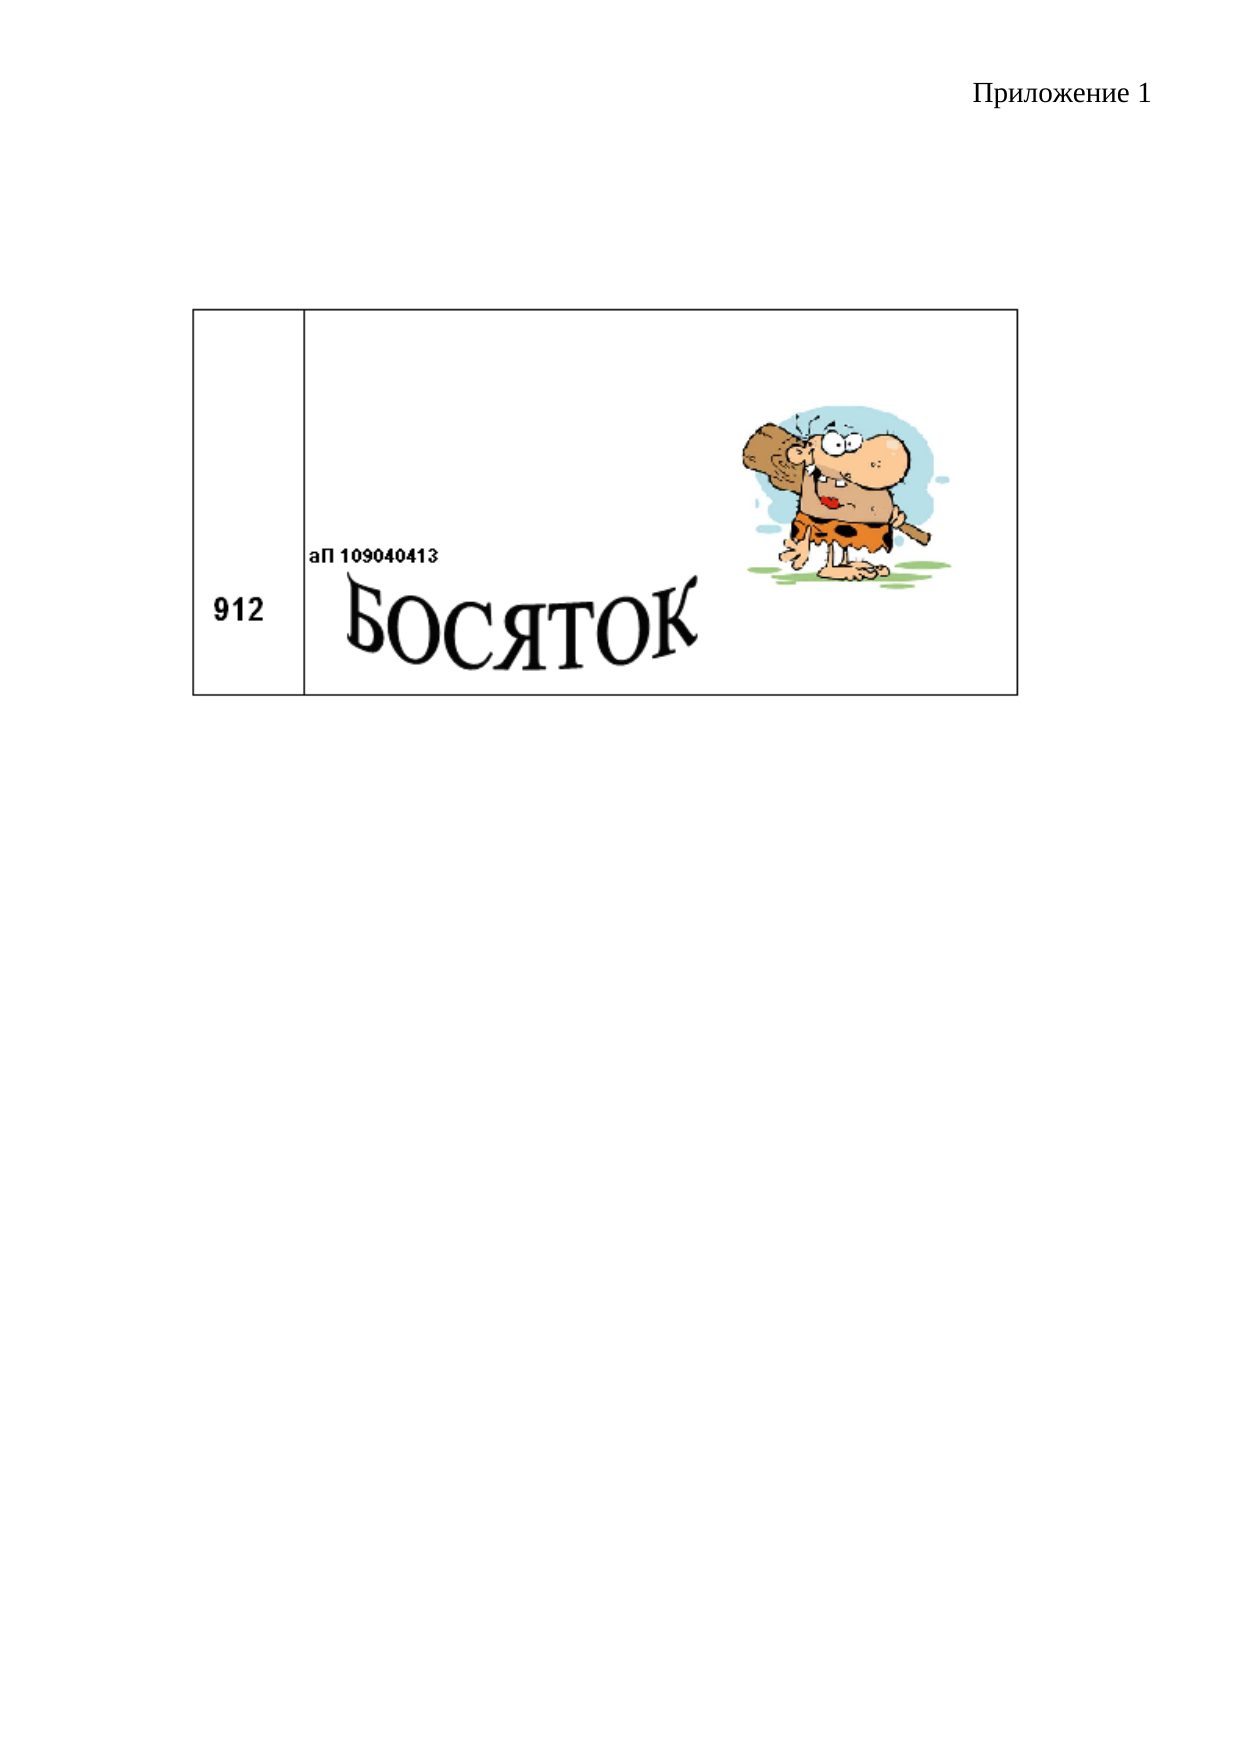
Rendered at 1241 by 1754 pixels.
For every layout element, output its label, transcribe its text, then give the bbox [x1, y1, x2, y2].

text Приложение 1 [177, 75, 1152, 108]
picture [177, 292, 1045, 754]
